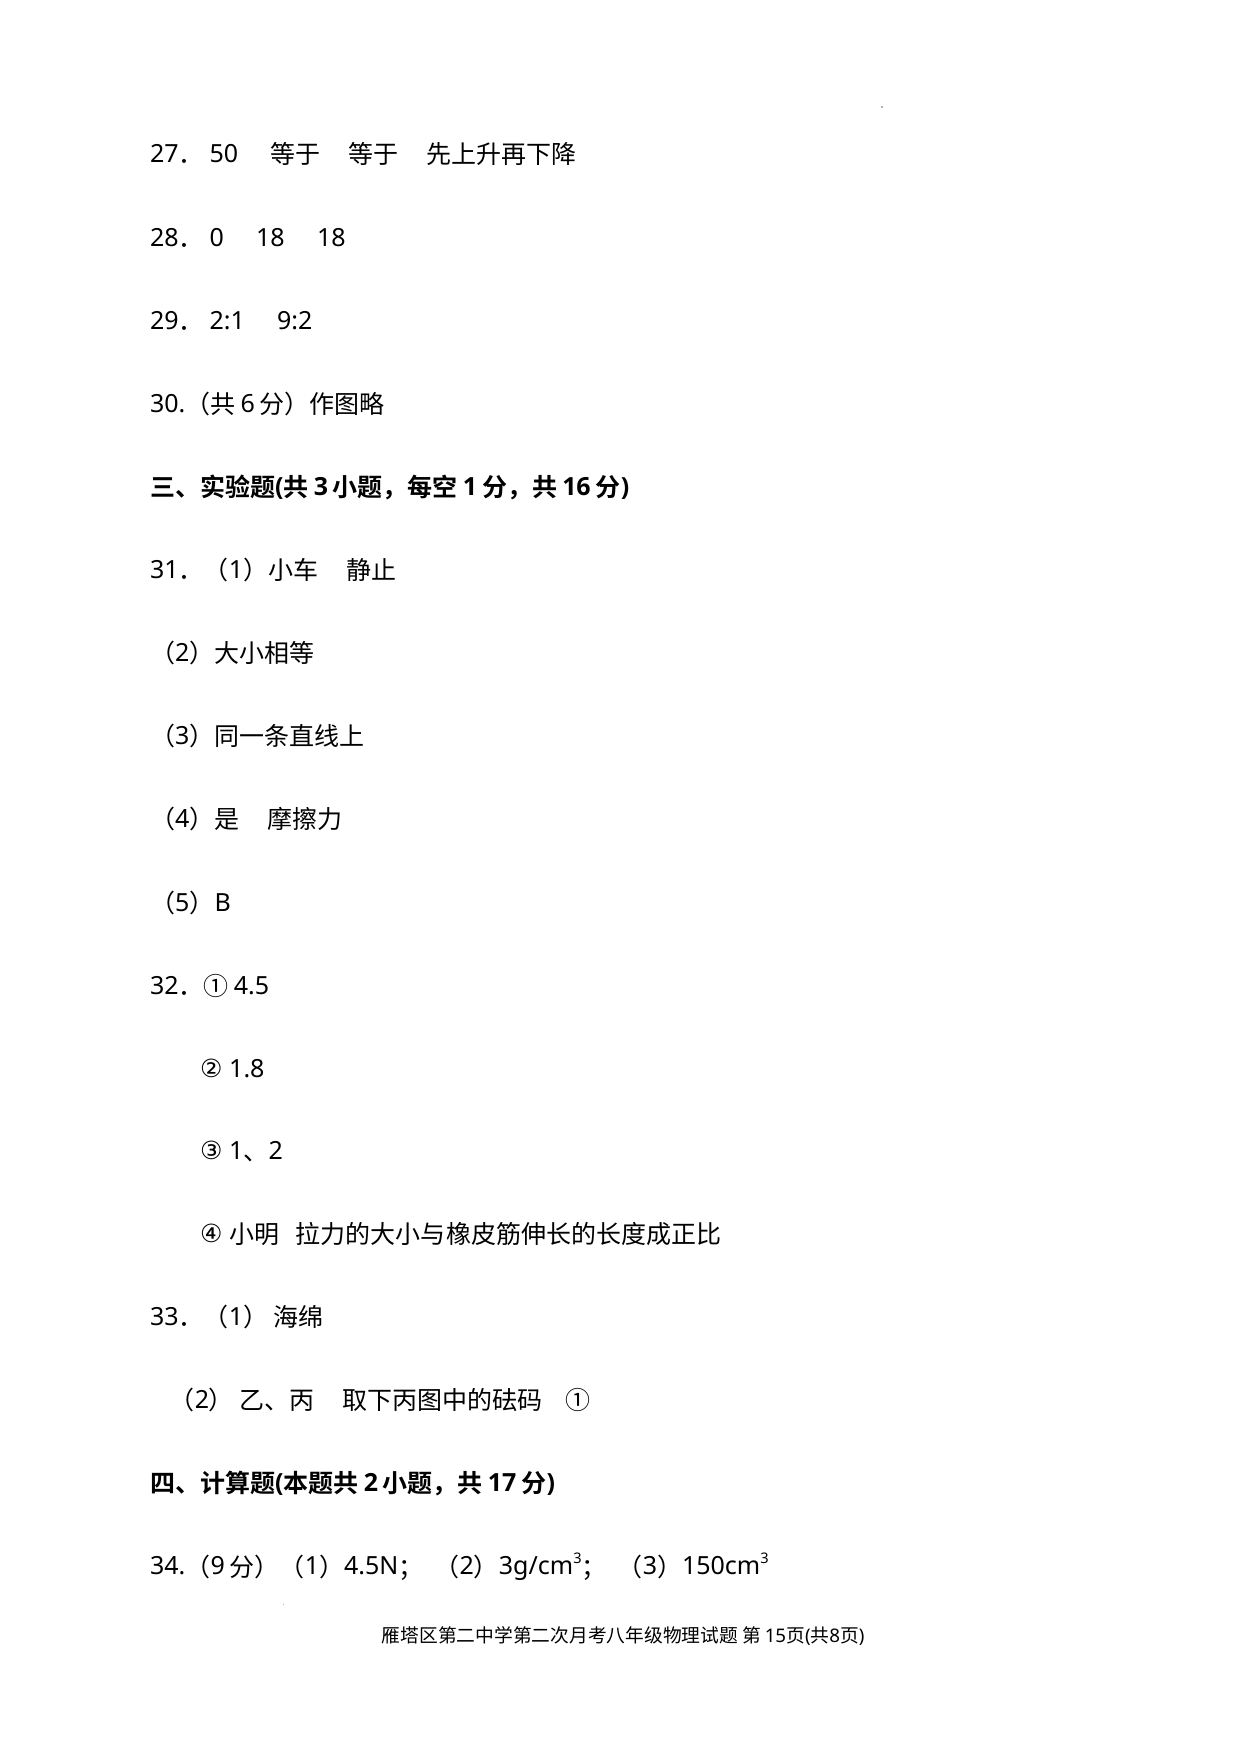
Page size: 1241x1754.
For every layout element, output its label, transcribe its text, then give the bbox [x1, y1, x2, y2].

text ③ 1、2 [150, 1117, 1090, 1182]
text 27． 50 等于 等于 先上升再下降 [150, 121, 1090, 186]
text （3）同一条直线上 [150, 702, 1090, 767]
text ② 1.8 [150, 1035, 1090, 1100]
text ④ 小明 拉力的大小与橡皮筋伸长的长度成正比 [150, 1200, 1090, 1265]
text （5）B [150, 869, 1090, 934]
text （2）大小相等 [150, 619, 1090, 684]
text 29． 2:1 9:2 [150, 287, 1090, 352]
text 28． 0 18 18 [150, 204, 1090, 269]
text 30.（共6分）作图略 [150, 370, 1090, 435]
text （4）是 摩擦力 [150, 786, 1090, 851]
text 33．（1） 海绵 [150, 1283, 1090, 1348]
text 34.（9分）（1）4.5N； （2）3g/cm3； （3）150cm3 [150, 1533, 1090, 1598]
text 三、实验题(共3小题，每空1分，共16分) [150, 453, 1090, 518]
text 四、计算题(本题共2小题，共17分) [150, 1449, 1090, 1514]
text （2） 乙、丙 取下丙图中的砝码 ① [150, 1366, 1090, 1431]
text 31．（1）小车 静止 [150, 536, 1090, 601]
text 32．①4.5 [150, 952, 1090, 1017]
